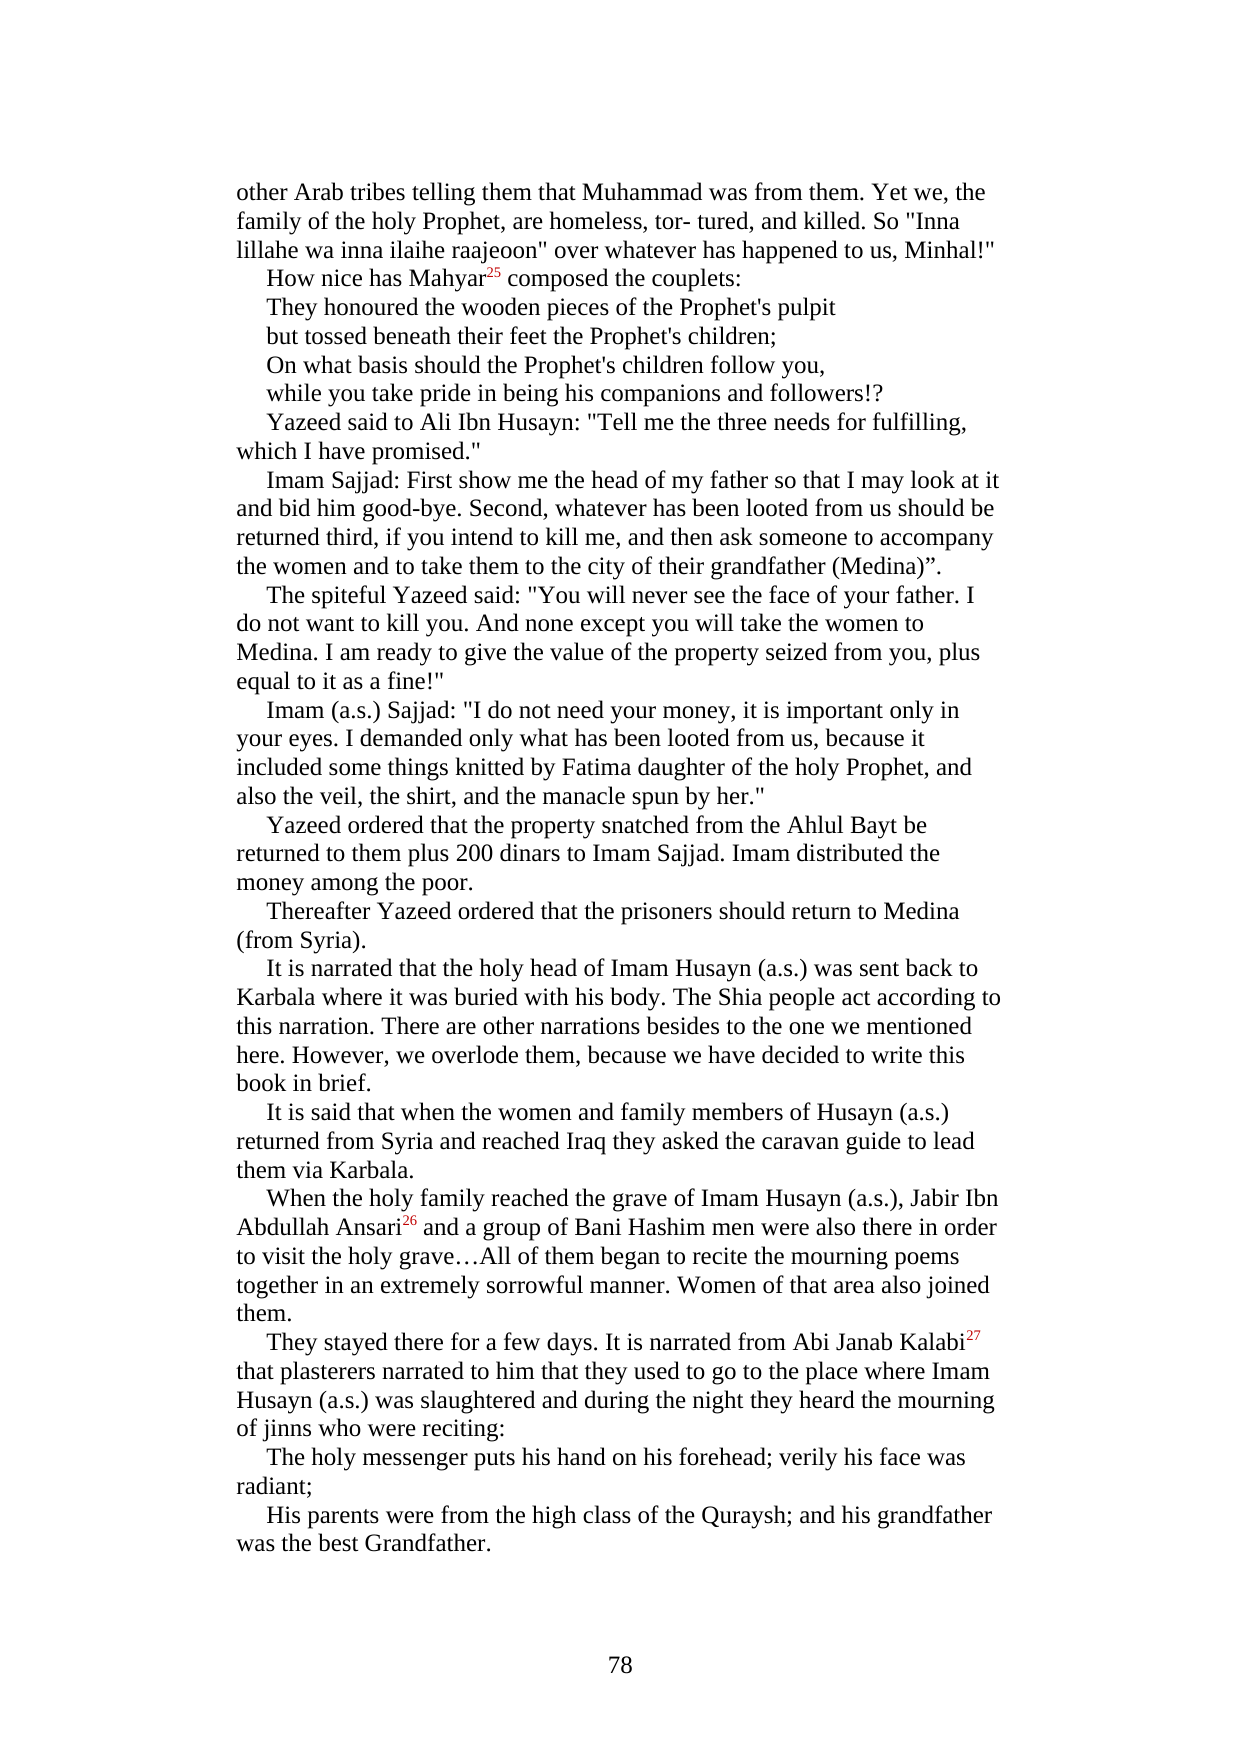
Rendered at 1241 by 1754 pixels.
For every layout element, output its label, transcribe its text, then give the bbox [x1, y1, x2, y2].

text His parents were from the high class of the Quraysh; and his grandfather was the best Grandfather. [236, 1500, 1004, 1557]
text How nice has Mahyar25 composed the couplets: [236, 263, 1004, 292]
text Imam (a.s.) Sajjad: "I do not need your money, it is important only in your eyes. I demanded only what has been looted from us, because it included some things knitted by Fatima daughter of the holy Prophet, and also the veil, the shirt, and the manacle spun by her." [236, 695, 1004, 810]
text Yazeed ordered that the property snatched from the Ahlul Bayt be returned to them plus 200 dinars to Imam Sajjad. Imam distributed the money among the poor. [236, 810, 1004, 896]
text The spiteful Yazeed said: "You will never see the face of your father. I do not want to kill you. And none except you will take the women to Medina. I am ready to give the value of the property seized from you, plus equal to it as a fine!" [236, 580, 1004, 695]
text They honoured the wooden pieces of the Prophet's pulpit [236, 292, 1004, 321]
text Thereafter Yazeed ordered that the prisoners should return to Medina (from Syria). [236, 896, 1004, 953]
text while you take pride in being his companions and followers!? [236, 378, 1004, 407]
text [236, 177, 1004, 263]
text They stayed there for a few days. It is narrated from Abi Janab Kalabi27 that plasterers narrated to him that they used to go to the place where Imam Husayn (a.s.) was slaughtered and during the night they heard the mourning of jinns who were reciting: [236, 1327, 1004, 1442]
text Yazeed said to Ali Ibn Husayn: "Tell me the three needs for fulfilling, which I have promised." [236, 407, 1004, 465]
text When the holy family reached the grave of Imam Husayn (a.s.), Jabir Ibn Abdullah Ansari26 and a group of Bani Hashim men were also there in order to visit the holy grave…All of them began to recite the mourning poems together in an extremely sorrowful manner. Women of that area also joined them. [236, 1183, 1004, 1327]
text Imam Sajjad: First show me the head of my father so that I may look at it and bid him good-bye. Second, whatever has been looted from us should be returned third, if you intend to kill me, and then ask someone to accompany the women and to take them to the city of their grandfather (Medina)”. [236, 465, 1004, 580]
text It is said that when the women and family members of Husayn (a.s.) returned from Syria and reached Iraq they asked the caravan guide to lead them via Karbala. [236, 1097, 1004, 1183]
text On what basis should the Prophet's children follow you, [236, 350, 1004, 378]
text but tossed beneath their feet the Prophet's children; [236, 321, 1004, 350]
text The holy messenger puts his hand on his forehead; verily his face was radiant; [236, 1442, 1004, 1500]
text It is narrated that the holy head of Imam Husayn (a.s.) was sent back to Karbala where it was buried with his body. The Shia people act according to this narration. There are other narrations besides to the one we mentioned here. However, we overlode them, because we have decided to write this book in brief. [236, 953, 1004, 1097]
